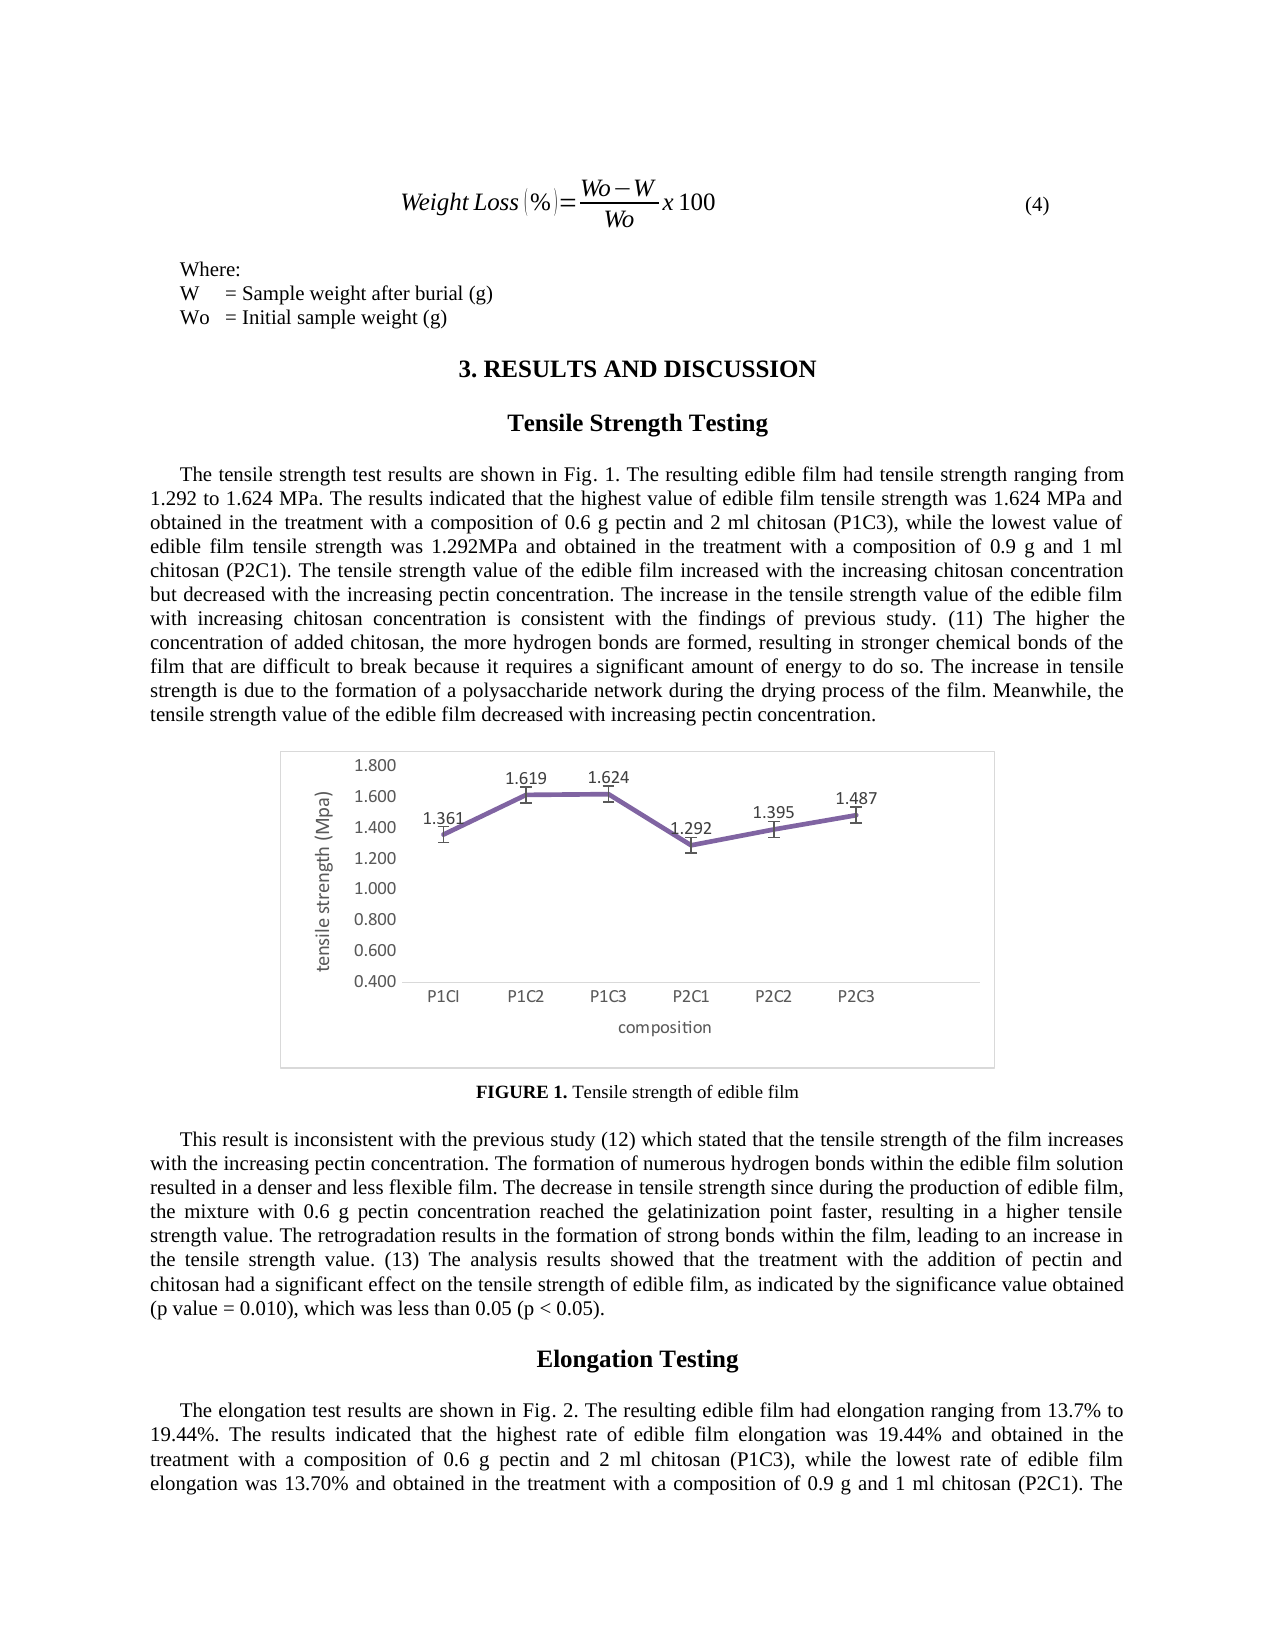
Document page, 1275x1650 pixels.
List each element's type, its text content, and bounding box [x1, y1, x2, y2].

text Wo = Initial sample weight (g) [150, 305, 1125, 329]
subtitle 3. Results and Discussion [150, 354, 1125, 383]
text FIGURE 1. Tensile strength of edible film [150, 1081, 1125, 1103]
text The tensile strength test results are shown in Fig. 1. The resulting edible film had tensile strength ranging from 1.292 to 1.624 MPa. The results indicated that the highest value of edible film tensile strength was 1.624 MPa and obtained in the treatment with a composition of 0.6 g pectin and 2 ml chitosan (P1C3), while the lowest value of edible film tensile strength was 1.292MPa and obtained in the treatment with a composition of 0.9 g and 1 ml chitosan (P2C1). The tensile strength value of the edible film increased with the increasing chitosan concentration but decreased with the increasing pectin concentration. The increase in the tensile strength value of the edible film with increasing chitosan concentration is consistent with the findings of previous study. (11) The higher the concentration of added chitosan, the more hydrogen bonds are formed, resulting in stronger chemical bonds of the film that are difficult to break because it requires a significant amount of energy to do so. The increase in tensile strength is due to the formation of a polysaccharide network during the drying process of the film. Meanwhile, the tensile strength value of the edible film decreased with increasing pectin concentration. [150, 462, 1125, 726]
subtitle Tensile Strength Testing [150, 408, 1125, 437]
table_header (4) [966, 174, 1108, 233]
text Where: [150, 257, 1125, 281]
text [150, 1398, 1125, 1494]
text W = Sample weight after burial (g) [150, 281, 1125, 305]
table_header [150, 174, 966, 233]
text This result is inconsistent with the previous study (12) which stated that the tensile strength of the film increases with the increasing pectin concentration. The formation of numerous hydrogen bonds within the edible film solution resulted in a denser and less flexible film. The decrease in tensile strength since during the production of edible film, the mixture with 0.6 g pectin concentration reached the gelatinization point faster, resulting in a higher tensile strength value. The retrogradation results in the formation of strong bonds within the film, leading to an increase in the tensile strength value. (13) The analysis results showed that the treatment with the addition of pectin and chitosan had a significant effect on the tensile strength of edible film, as indicated by the significance value obtained (p value = 0.010), which was less than 0.05 (p < 0.05). [150, 1127, 1125, 1319]
subtitle Elongation Testing [150, 1344, 1125, 1373]
